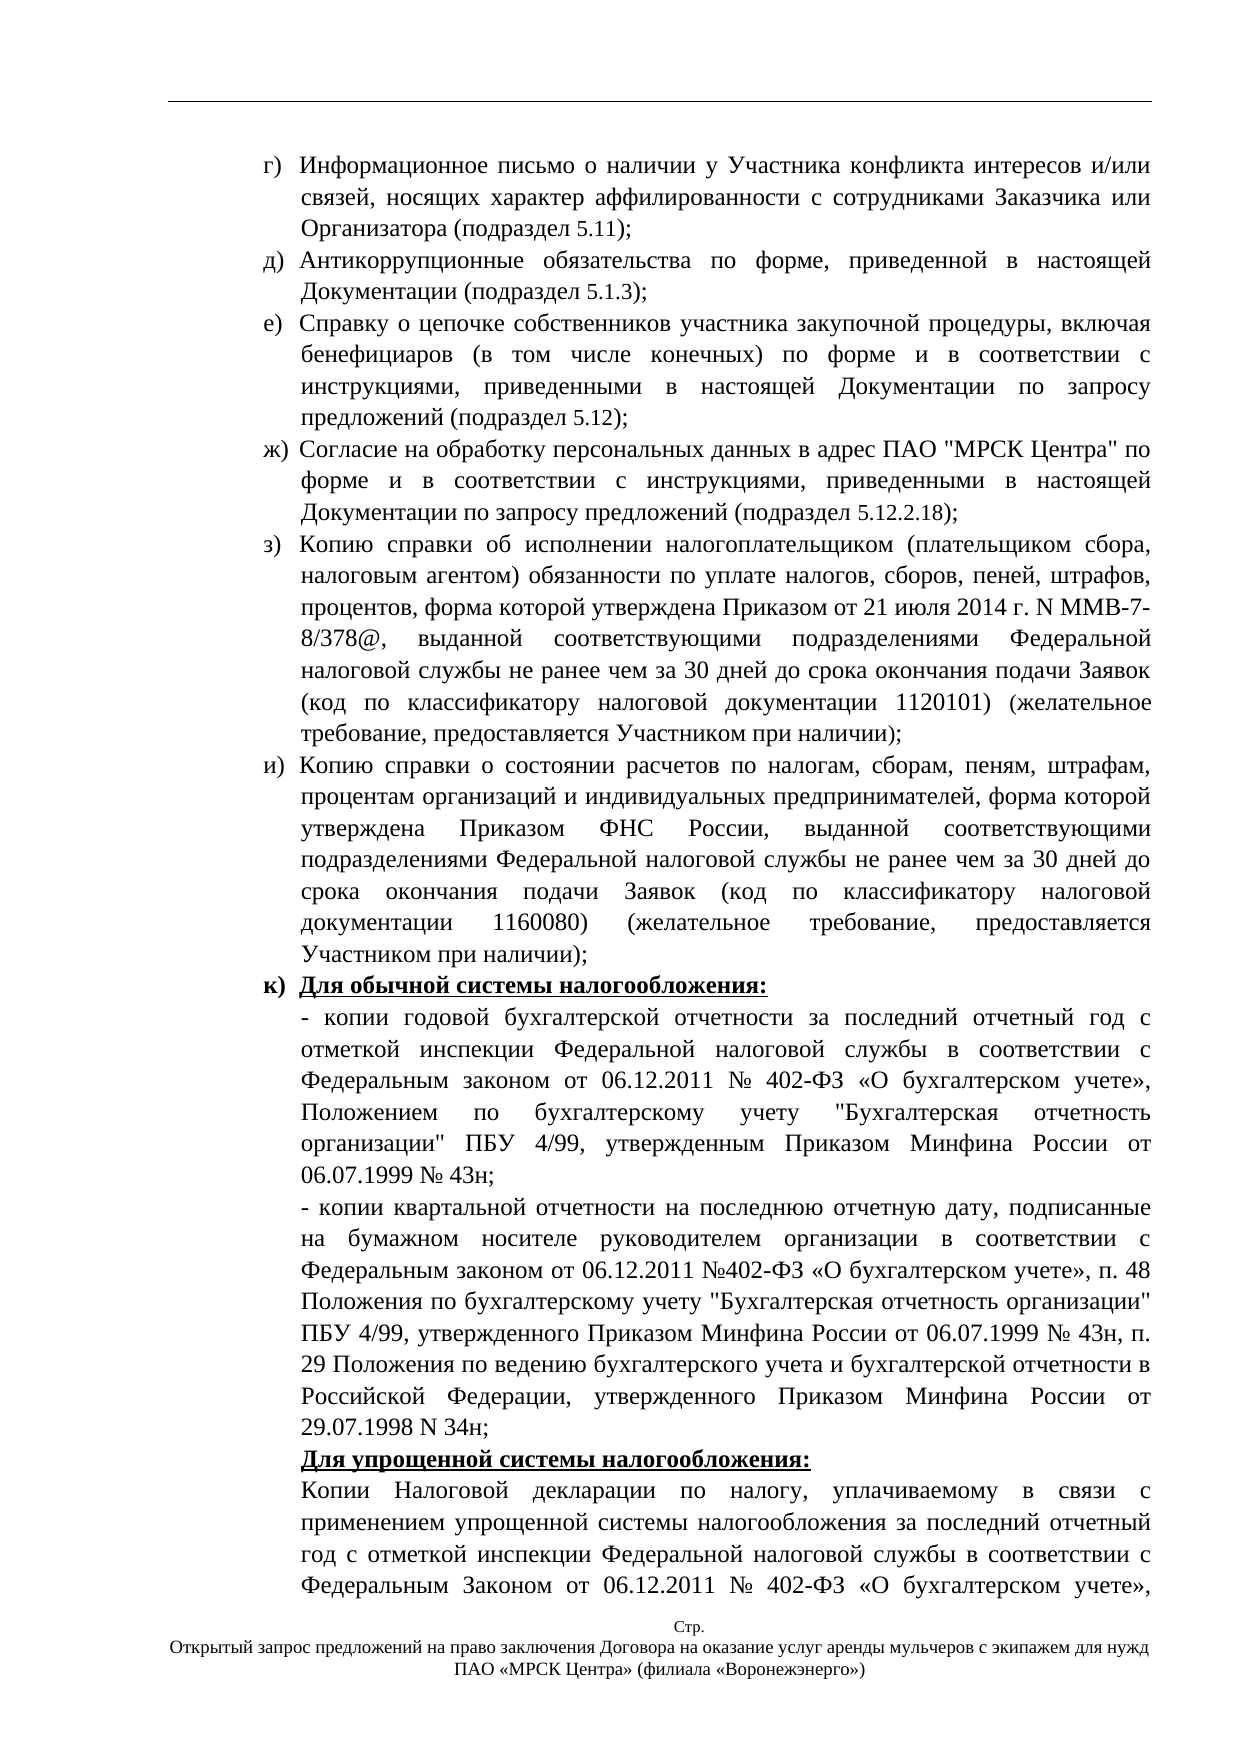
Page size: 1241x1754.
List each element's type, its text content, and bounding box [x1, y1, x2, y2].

list Информационное письмо о наличии у Участника конфликта интересов и/или связей, носящих характер аффилированности с сотрудниками Заказчика или Организатора (подраздел 5.11); [263, 150, 1152, 242]
list Копию справки о состоянии расчетов по налогам, сборам, пеням, штрафам, процентам организаций и индивидуальных предпринимателей, форма которой утверждена Приказом ФНС России, выданной соответствующими подразделениями Федеральной налоговой службы не ранее чем за 30 дней до срока окончания подачи Заявок (код по классификатору налоговой документации 1160080) (желательное требование, предоставляется Участником при наличии); [263, 750, 1152, 968]
list Справку о цепочке собственников участника закупочной процедуры, включая бенефициаров (в том числе конечных) по форме и в соответствии с инструкциями, приведенными в настоящей Документации по запросу предложений (подраздел 5.12); [263, 308, 1152, 431]
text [301, 1476, 1152, 1599]
list Согласие на обработку персональных данных в адрес ПАО "МРСК Центра" по форме и в соответствии с инструкциями, приведенными в настоящей Документации по запросу предложений (подраздел 5.12.2.18); [263, 434, 1152, 526]
text Для упрощенной системы налогообложения: [301, 1444, 1152, 1473]
text - копии годовой бухгалтерской отчетности за последний отчетный год с отметкой инспекции Федеральной налоговой службы в соответствии с Федеральным законом от 06.12.2011 № 402-ФЗ «О бухгалтерском учете», Положением по бухгалтерскому учету "Бухгалтерская отчетность организации" ПБУ 4/99, утвержденным Приказом Минфина России от 06.07.1999 № 43н; [301, 1002, 1152, 1189]
list Копию справки об исполнении налогоплательщиком (плательщиком сбора, налоговым агентом) обязанности по уплате налогов, сборов, пеней, штрафов, процентов, форма которой утверждена Приказом от 21 июля 2014 г. N ММВ-7-8/378@, выданной соответствующими подразделениями Федеральной налоговой службы не ранее чем за 30 дней до срока окончания подачи Заявок (код по классификатору налоговой документации 1120101) (желательное требование, предоставляется Участником при наличии); [263, 529, 1152, 747]
list Для обычной системы налогообложения: [263, 971, 1152, 999]
list Антикоррупционные обязательства по форме, приведенной в настоящей Документации (подраздел 5.1.3); [263, 245, 1152, 305]
text - копии квартальной отчетности на последнюю отчетную дату, подписанные на бумажном носителе руководителем организации в соответствии с Федеральным законом от 06.12.2011 №402-ФЗ «О бухгалтерском учете», п. 48 Положения по бухгалтерскому учету "Бухгалтерская отчетность организации" ПБУ 4/99, утвержденного Приказом Минфина России от 06.07.1999 № 43н, п. 29 Положения по ведению бухгалтерского учета и бухгалтерской отчетности в Российской Федерации, утвержденного Приказом Минфина России от 29.07.1998 N 34н; [301, 1192, 1152, 1441]
